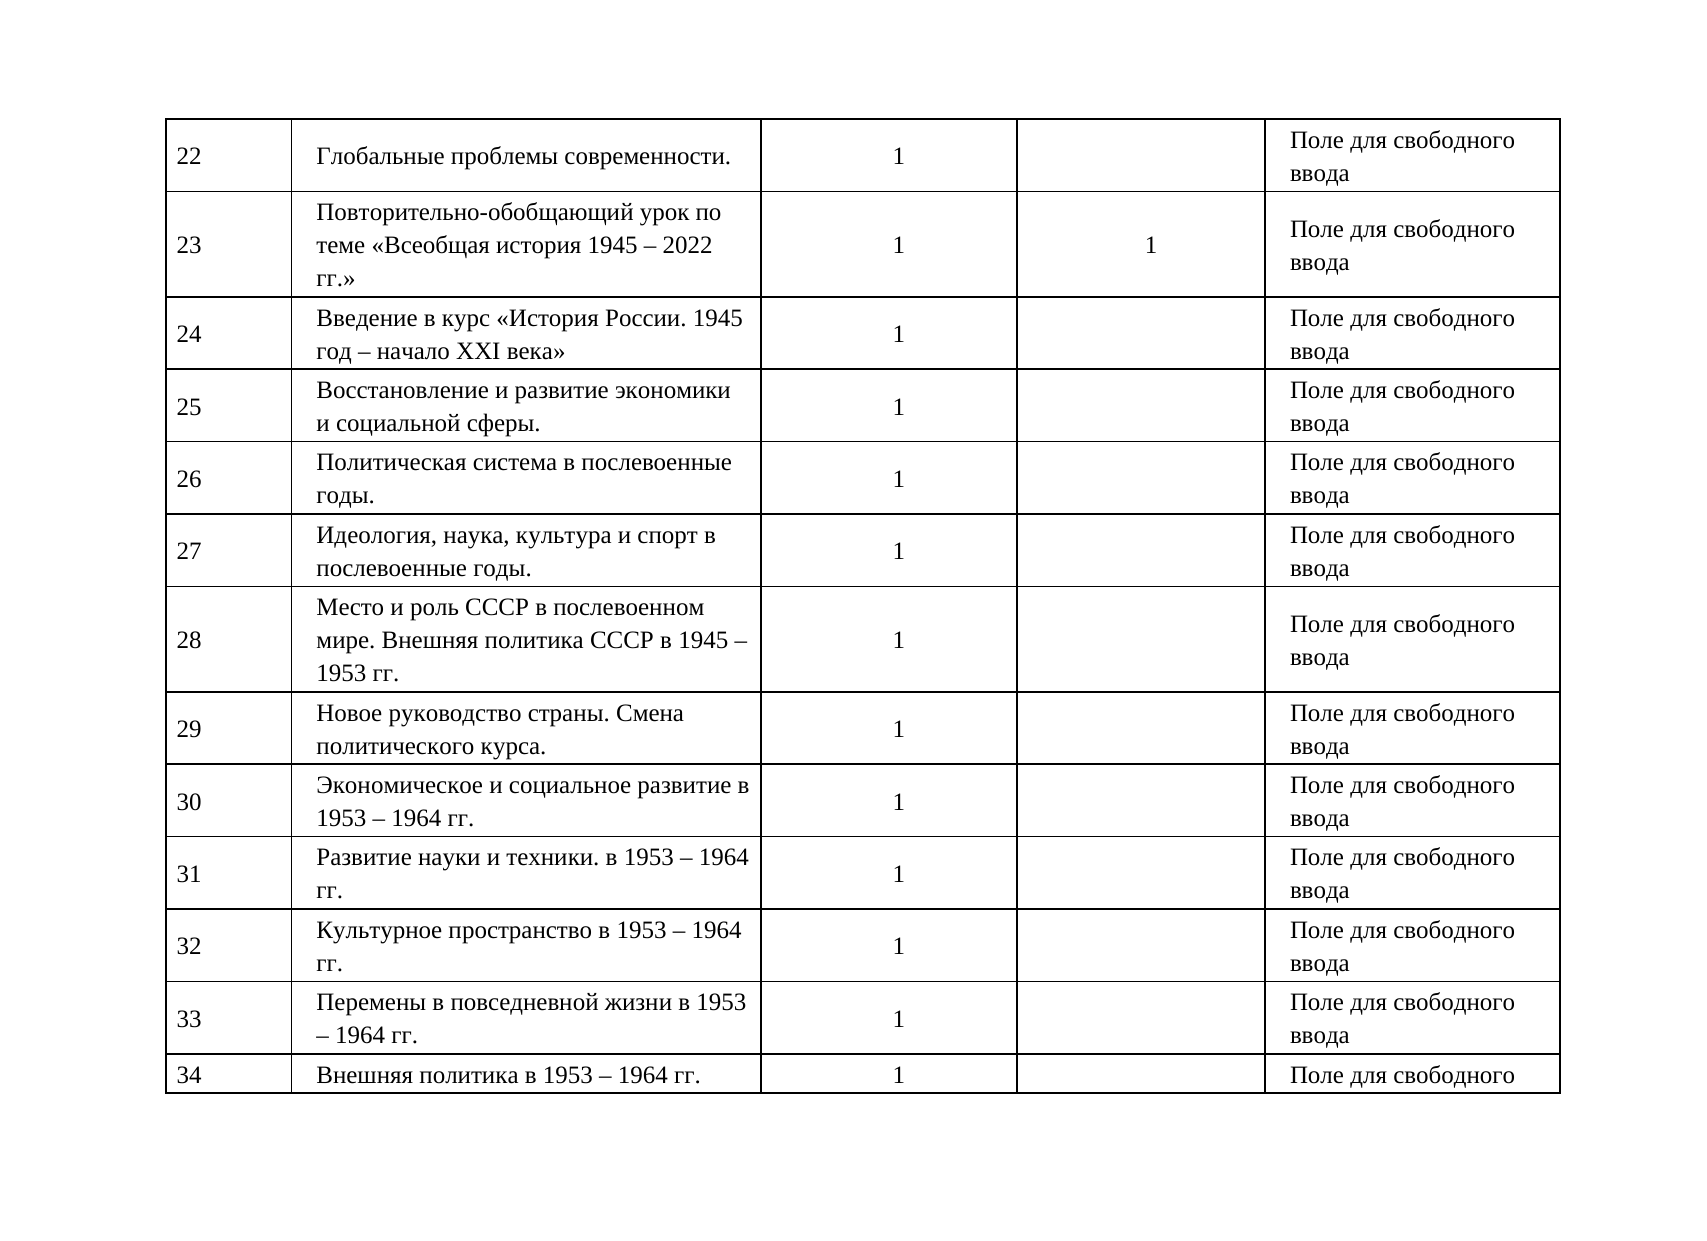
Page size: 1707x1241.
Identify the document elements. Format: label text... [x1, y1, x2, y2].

table_cell 28 [167, 587, 291, 691]
table_cell Поле для свободного ввода [1266, 587, 1559, 691]
table_cell Идеология, наука, культура и спорт в послевоенные годы. [292, 515, 760, 586]
table_cell 1 [762, 982, 1016, 1053]
table_cell Поле для свободного ввода [1266, 910, 1559, 981]
table_cell Введение в курс «История России. 1945 год – начало ХХI века» [292, 298, 760, 368]
table_cell [1018, 837, 1264, 908]
table_cell [1018, 298, 1264, 368]
table_cell 1 [762, 298, 1016, 368]
table_cell Поле для свободного ввода [1266, 442, 1559, 513]
table_cell 31 [167, 837, 291, 908]
table_cell [1018, 120, 1264, 191]
table_cell [1018, 982, 1264, 1053]
table_cell Поле для свободного ввода [1266, 693, 1559, 763]
table_cell [1018, 515, 1264, 586]
table_cell [1018, 765, 1264, 836]
table_cell 32 [167, 910, 291, 981]
table_cell Поле для свободного ввода [1266, 515, 1559, 586]
table_cell Развитие науки и техники. в 1953 – 1964 гг. [292, 837, 760, 908]
table_cell [1018, 910, 1264, 981]
table_cell 29 [167, 693, 291, 763]
table_cell [1018, 1055, 1264, 1092]
table_cell 1 [762, 693, 1016, 763]
table_cell 1 [762, 1055, 1016, 1092]
table_cell [1018, 693, 1264, 763]
table_cell Поле для свободного ввода [1266, 837, 1559, 908]
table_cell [1266, 120, 1559, 191]
table_cell 30 [167, 765, 291, 836]
table_cell 24 [167, 298, 291, 368]
table_cell Поле для свободного ввода [1266, 192, 1559, 296]
table_cell 23 [167, 192, 291, 296]
table_cell Политическая система в послевоенные годы. [292, 442, 760, 513]
table_cell 1 [1018, 192, 1264, 296]
table_cell Место и роль СССР в послевоенном мире. Внешняя политика СССР в 1945 – 1953 гг. [292, 587, 760, 691]
table_cell Поле для свободного ввода [1266, 370, 1559, 441]
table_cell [1266, 1055, 1559, 1092]
table_cell 1 [762, 120, 1016, 191]
table_cell Перемены в повседневной жизни в 1953 – 1964 гг. [292, 982, 760, 1053]
table_cell 33 [167, 982, 291, 1053]
table_cell Глобальные проблемы современности. [292, 120, 760, 191]
table_cell 1 [762, 192, 1016, 296]
table_cell 34 [167, 1055, 291, 1092]
table_cell Новое руководство страны. Смена политического курса. [292, 693, 760, 763]
table_cell Экономическое и социальное развитие в 1953 – 1964 гг. [292, 765, 760, 836]
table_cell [292, 1055, 760, 1092]
table_cell 1 [762, 765, 1016, 836]
table_cell Поле для свободного ввода [1266, 982, 1559, 1053]
table_cell 1 [762, 442, 1016, 513]
table_cell Поле для свободного ввода [1266, 298, 1559, 368]
table_cell 1 [762, 910, 1016, 981]
table_cell 1 [762, 837, 1016, 908]
table_cell Повторительно-обобщающий урок по теме «Всеобщая история 1945 – 2022 гг.» [292, 192, 760, 296]
table_cell Поле для свободного ввода [1266, 765, 1559, 836]
table_cell 1 [762, 515, 1016, 586]
table_cell 25 [167, 370, 291, 441]
table_cell 1 [762, 587, 1016, 691]
table_cell 26 [167, 442, 291, 513]
table_cell [1018, 370, 1264, 441]
table_cell Культурное пространство в 1953 – 1964 гг. [292, 910, 760, 981]
table_cell 22 [167, 120, 291, 191]
table_cell [1018, 442, 1264, 513]
table_cell 27 [167, 515, 291, 586]
table_cell Восстановление и развитие экономики и социальной сферы. [292, 370, 760, 441]
table_cell 1 [762, 370, 1016, 441]
table_cell [1018, 587, 1264, 691]
